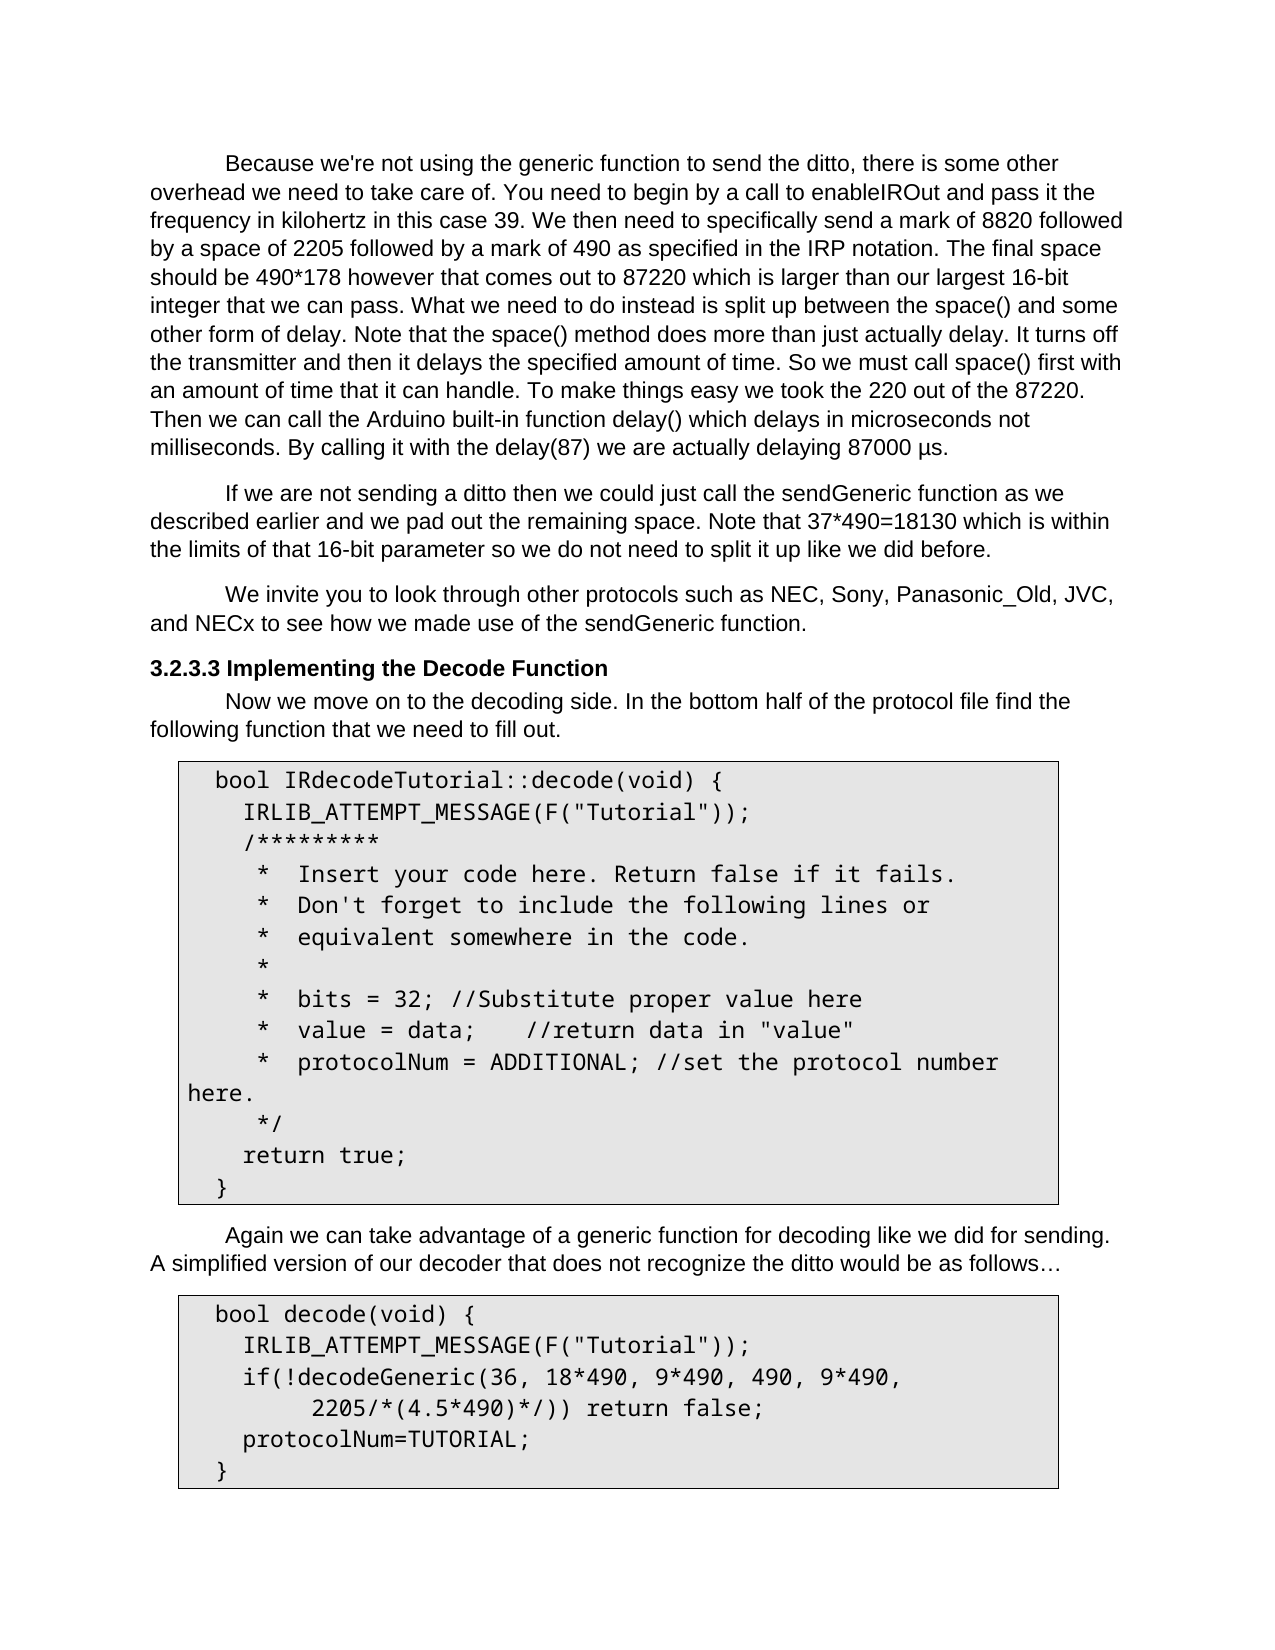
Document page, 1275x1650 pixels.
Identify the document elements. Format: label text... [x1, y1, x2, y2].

text IRLIB_ATTEMPT_MESSAGE(F("Tutorial")); [179, 1326, 1058, 1358]
text bool decode(void) { [179, 1296, 1058, 1326]
text bool IRdecodeTutorial::decode(void) { [179, 762, 1058, 792]
text * protocolNum = ADDITIONAL; //set the protocol number here. [179, 1042, 1058, 1105]
text If we are not sending a ditto then we could just call the sendGeneric function as we described earlier and we pad out the remaining space. Note that 37*490=18130 which is within the limits of that 16-bit parameter so we do not need to split it up like we did before. [150, 479, 1125, 563]
text Again we can take advantage of a generic function for decoding like we did for sending. A simplified version of our decoder that does not recognize the ditto would be as follows… [150, 1222, 1125, 1276]
text Now we move on to the decoding side. In the bottom half of the protocol file find the following function that we need to fill out. [150, 688, 1125, 742]
text * Don't forget to include the following lines or [179, 886, 1058, 917]
text * value = data; //return data in "value" [179, 1011, 1058, 1042]
text */ [179, 1105, 1058, 1136]
text if(!decodeGeneric(36, 18*490, 9*490, 490, 9*490, [179, 1358, 1058, 1389]
text * equivalent somewhere in the code. [179, 917, 1058, 949]
text * [179, 949, 1058, 980]
text protocolNum=TUTORIAL; [179, 1420, 1058, 1451]
text * bits = 32; //Substitute proper value here [179, 980, 1058, 1011]
text * Insert your code here. Return false if it fails. [179, 855, 1058, 886]
text IRLIB_ATTEMPT_MESSAGE(F("Tutorial")); [179, 792, 1058, 824]
text We invite you to look through other protocols such as NEC, Sony, Panasonic_Old, JVC, and NECx to see how we made use of the sendGeneric function. [150, 581, 1125, 636]
text 2205/*(4.5*490)*/)) return false; [179, 1389, 1058, 1420]
subtitle 3.2.3.3 Implementing the Decode Function [150, 655, 1125, 681]
text Because we're not using the generic function to send the ditto, there is some other overhead we need to take care of. You need to begin by a call to enableIROut and pass it the frequency in kilohertz in this case 39. We then need to specifically send a mark of 8820 followed by a space of 2205 followed by a mark of 490 as specified in the IRP notation. The final space should be 490*178 however that comes out to 87220 which is larger than our largest 16-bit integer that we can pass. What we need to do instead is split up between the space() and some other form of delay. Note that the space() method does more than just actually delay. It turns off the transmitter and then it delays the specified amount of time. So we must call space() first with an amount of time that it can handle. To make things easy we took the 220 out of the 87220. Then we can call the Arduino built-in function delay() which delays in microseconds not milliseconds. By calling it with the delay(87) we are actually delaying 87000 µs. [150, 150, 1125, 461]
text } [179, 1451, 1058, 1488]
text /********* [179, 824, 1058, 855]
text } [179, 1167, 1058, 1204]
text return true; [179, 1136, 1058, 1167]
